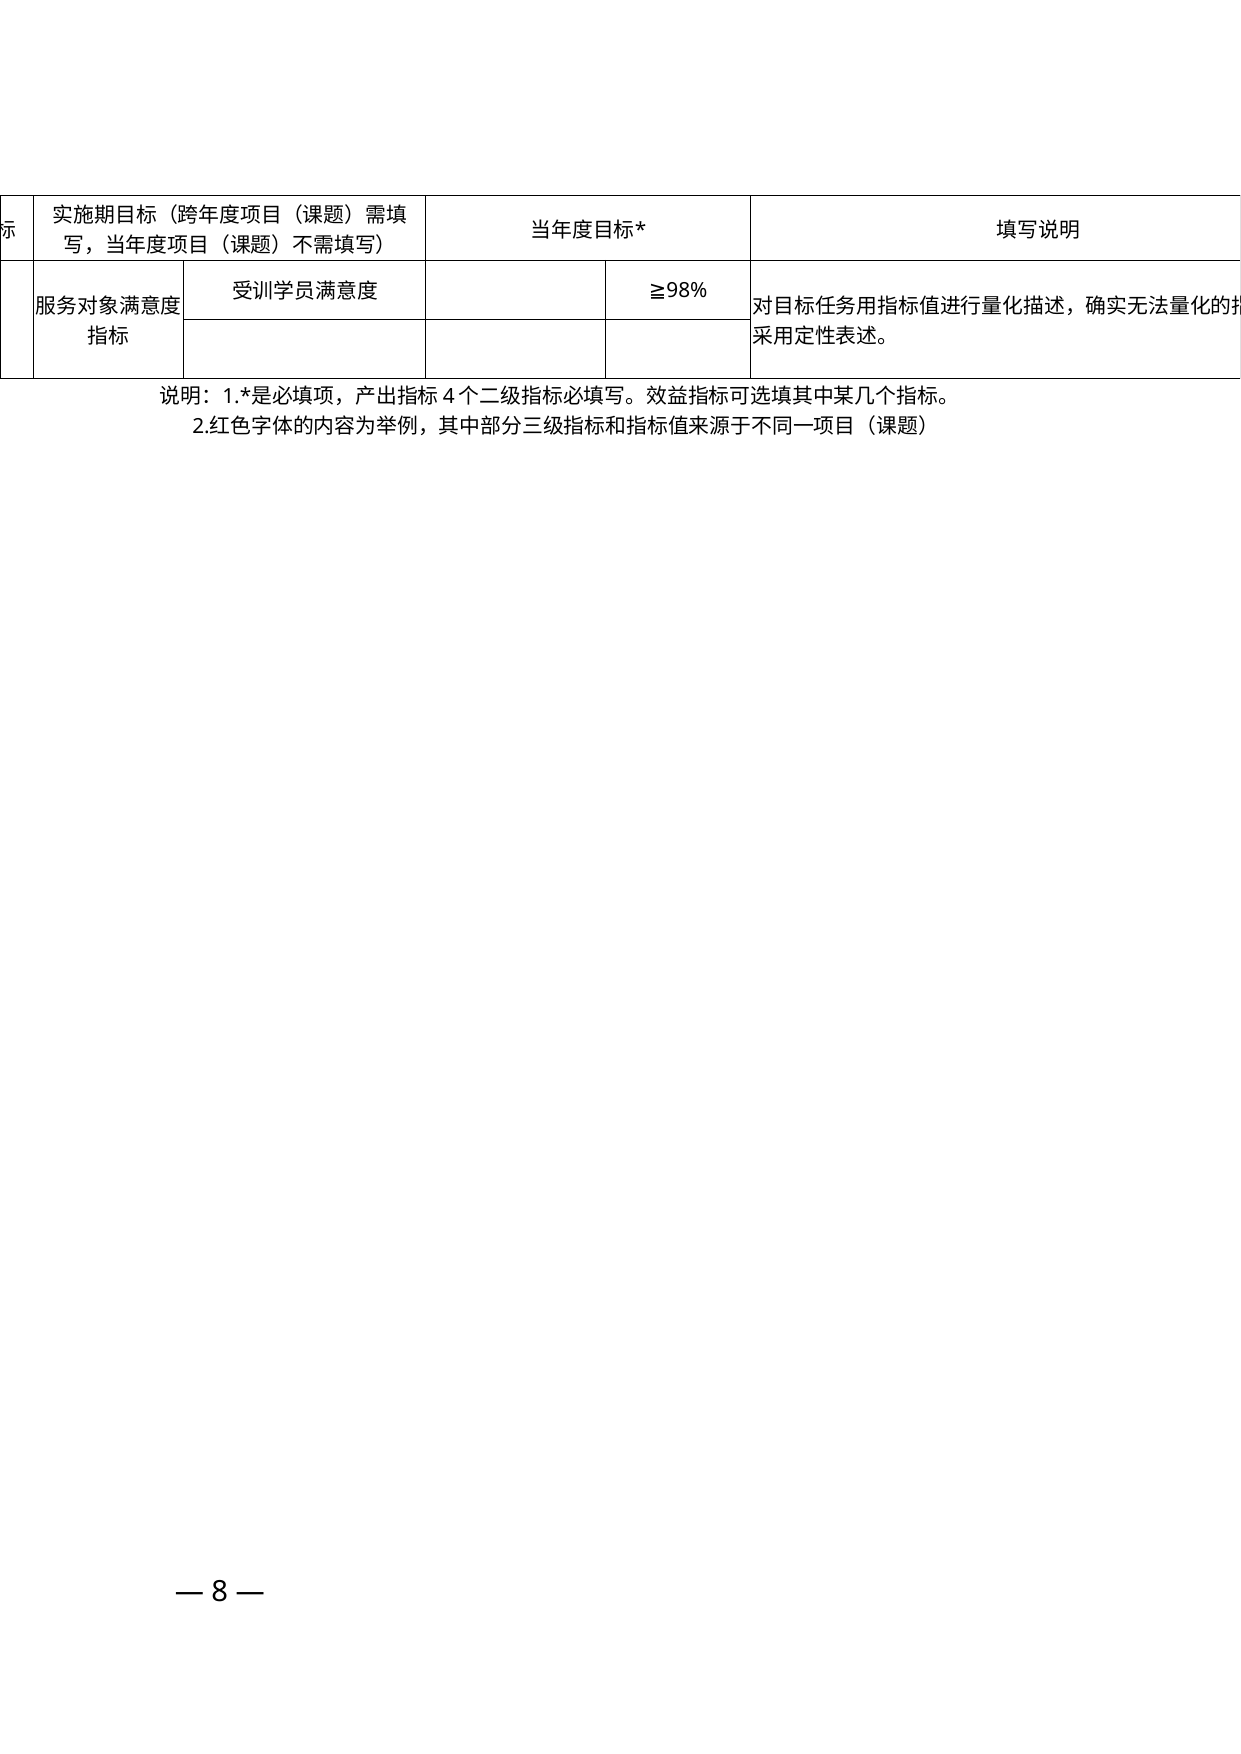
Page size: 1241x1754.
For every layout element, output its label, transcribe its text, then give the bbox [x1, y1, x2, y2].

text 说明：1.*是必填项，产出指标4个二级指标必填写。效益指标可选填其中某几个指标。 2.红色字体的内容为举例，其中部分三级指标和指标值来源于不同一项目（课题） [159, 379, 1081, 439]
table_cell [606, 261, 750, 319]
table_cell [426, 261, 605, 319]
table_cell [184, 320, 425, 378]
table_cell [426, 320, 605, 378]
table_header 当年度目标* [426, 196, 750, 260]
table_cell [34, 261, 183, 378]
table_header 绩效目标 [1, 196, 33, 260]
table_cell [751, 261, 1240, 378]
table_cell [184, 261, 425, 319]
table_header 实施期目标（跨年度项目（课题）需填写，当年度项目（课题）不需填写） [34, 196, 425, 260]
table_header 填写说明 [751, 196, 1240, 260]
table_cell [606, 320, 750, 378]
